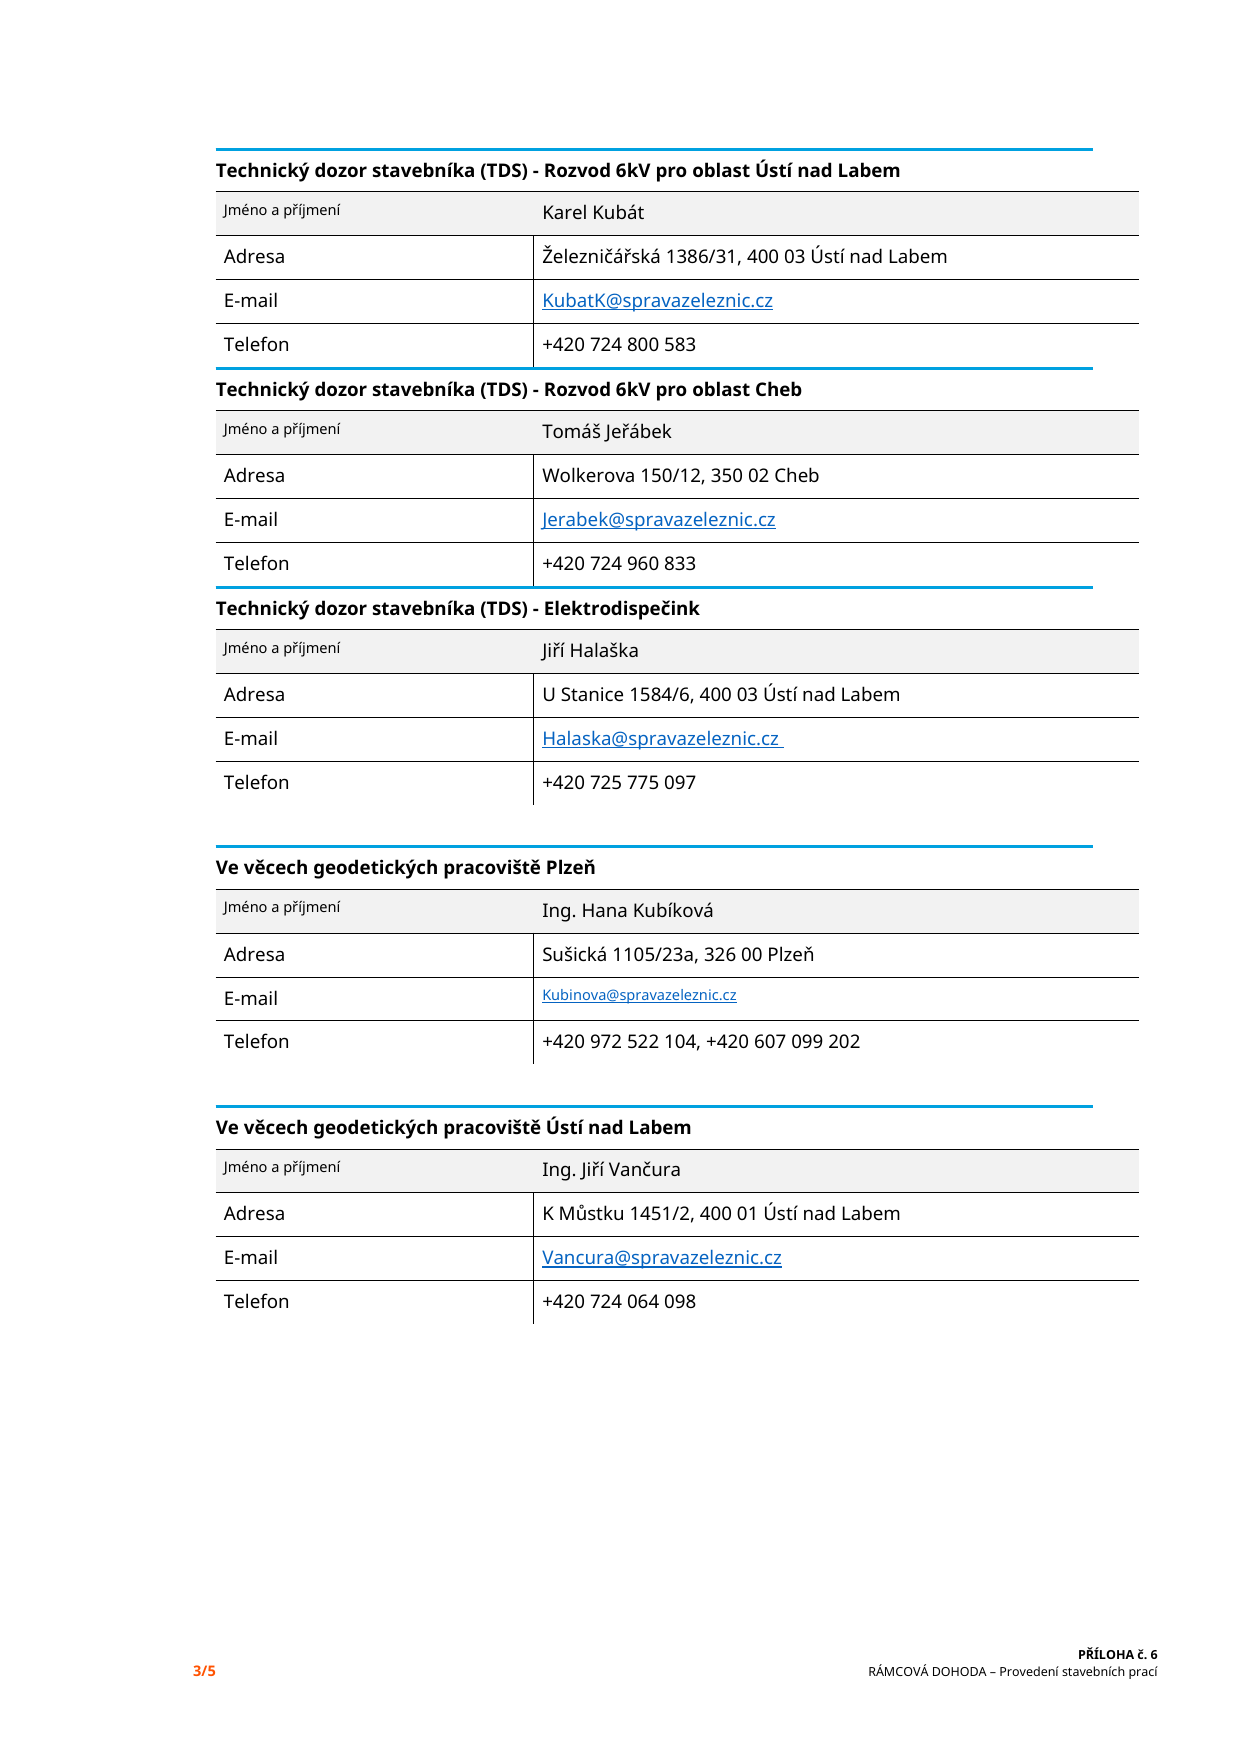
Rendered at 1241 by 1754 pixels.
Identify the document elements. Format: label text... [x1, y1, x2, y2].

table_cell E-mail [216, 1237, 533, 1280]
table_cell Halaska@spravazeleznic.cz [534, 718, 1139, 761]
table_cell K Můstku 1451/2, 400 01 Ústí nad Labem [534, 1193, 1139, 1236]
table_cell Jerabek@spravazeleznic.cz [534, 499, 1139, 542]
table_cell Wolkerova 150/12, 350 02 Cheb [534, 455, 1139, 498]
table_cell Telefon [216, 1021, 533, 1064]
table_cell Adresa [216, 236, 533, 279]
table_cell Sušická 1105/23a, 326 00 Plzeň [534, 934, 1139, 977]
text Ve věcech geodetických pracoviště Plzeň [216, 848, 1093, 880]
text Technický dozor stavebníka (TDS) - Rozvod 6kV pro oblast Ústí nad Labem [216, 151, 1093, 182]
table_cell Telefon [216, 762, 533, 805]
table_cell Adresa [216, 1193, 533, 1236]
table_header Karel Kubát [534, 192, 1139, 235]
table_cell Adresa [216, 455, 533, 498]
table_header Jméno a příjmení [216, 1150, 534, 1192]
table_cell Kubinova@spravazeleznic.cz [534, 978, 1139, 1020]
table_cell E-mail [216, 718, 533, 761]
table_header Jméno a příjmení [216, 630, 534, 673]
table_cell Adresa [216, 934, 533, 977]
table_cell KubatK@spravazeleznic.cz [534, 280, 1139, 323]
table_cell Vancura@spravazeleznic.cz [534, 1237, 1139, 1280]
table_header Jiří Halaška [534, 630, 1139, 673]
table_cell E-mail [216, 978, 533, 1020]
table_cell +420 724 960 833 [534, 543, 1139, 586]
table_cell +420 724 800 583 [534, 324, 1139, 367]
table_cell +420 725 775 097 [534, 762, 1139, 805]
table_cell +420 724 064 098 [534, 1281, 1139, 1324]
table_header Jméno a příjmení [216, 890, 534, 933]
table_header Jméno a příjmení [216, 192, 534, 235]
table_cell E-mail [216, 280, 533, 323]
table_cell Adresa [216, 674, 533, 717]
table_header Ing. Jiří Vančura [534, 1150, 1139, 1192]
table_cell E-mail [216, 499, 533, 542]
table_cell +420 972 522 104, +420 607 099 202 [534, 1021, 1139, 1064]
table_cell U Stanice 1584/6, 400 03 Ústí nad Labem [534, 674, 1139, 717]
table_header Jméno a příjmení [216, 411, 534, 454]
table_cell Železničářská 1386/31, 400 03 Ústí nad Labem [534, 236, 1139, 279]
text Technický dozor stavebníka (TDS) - Rozvod 6kV pro oblast Cheb [216, 370, 1093, 401]
table_cell Telefon [216, 1281, 533, 1324]
text Technický dozor stavebníka (TDS) - Elektrodispečink [216, 589, 1093, 621]
text Ve věcech geodetických pracoviště Ústí nad Labem [216, 1108, 1093, 1140]
table_cell Telefon [216, 324, 533, 367]
table_header Tomáš Jeřábek [534, 411, 1139, 454]
table_cell Telefon [216, 543, 533, 586]
table_header Ing. Hana Kubíková [534, 890, 1139, 933]
